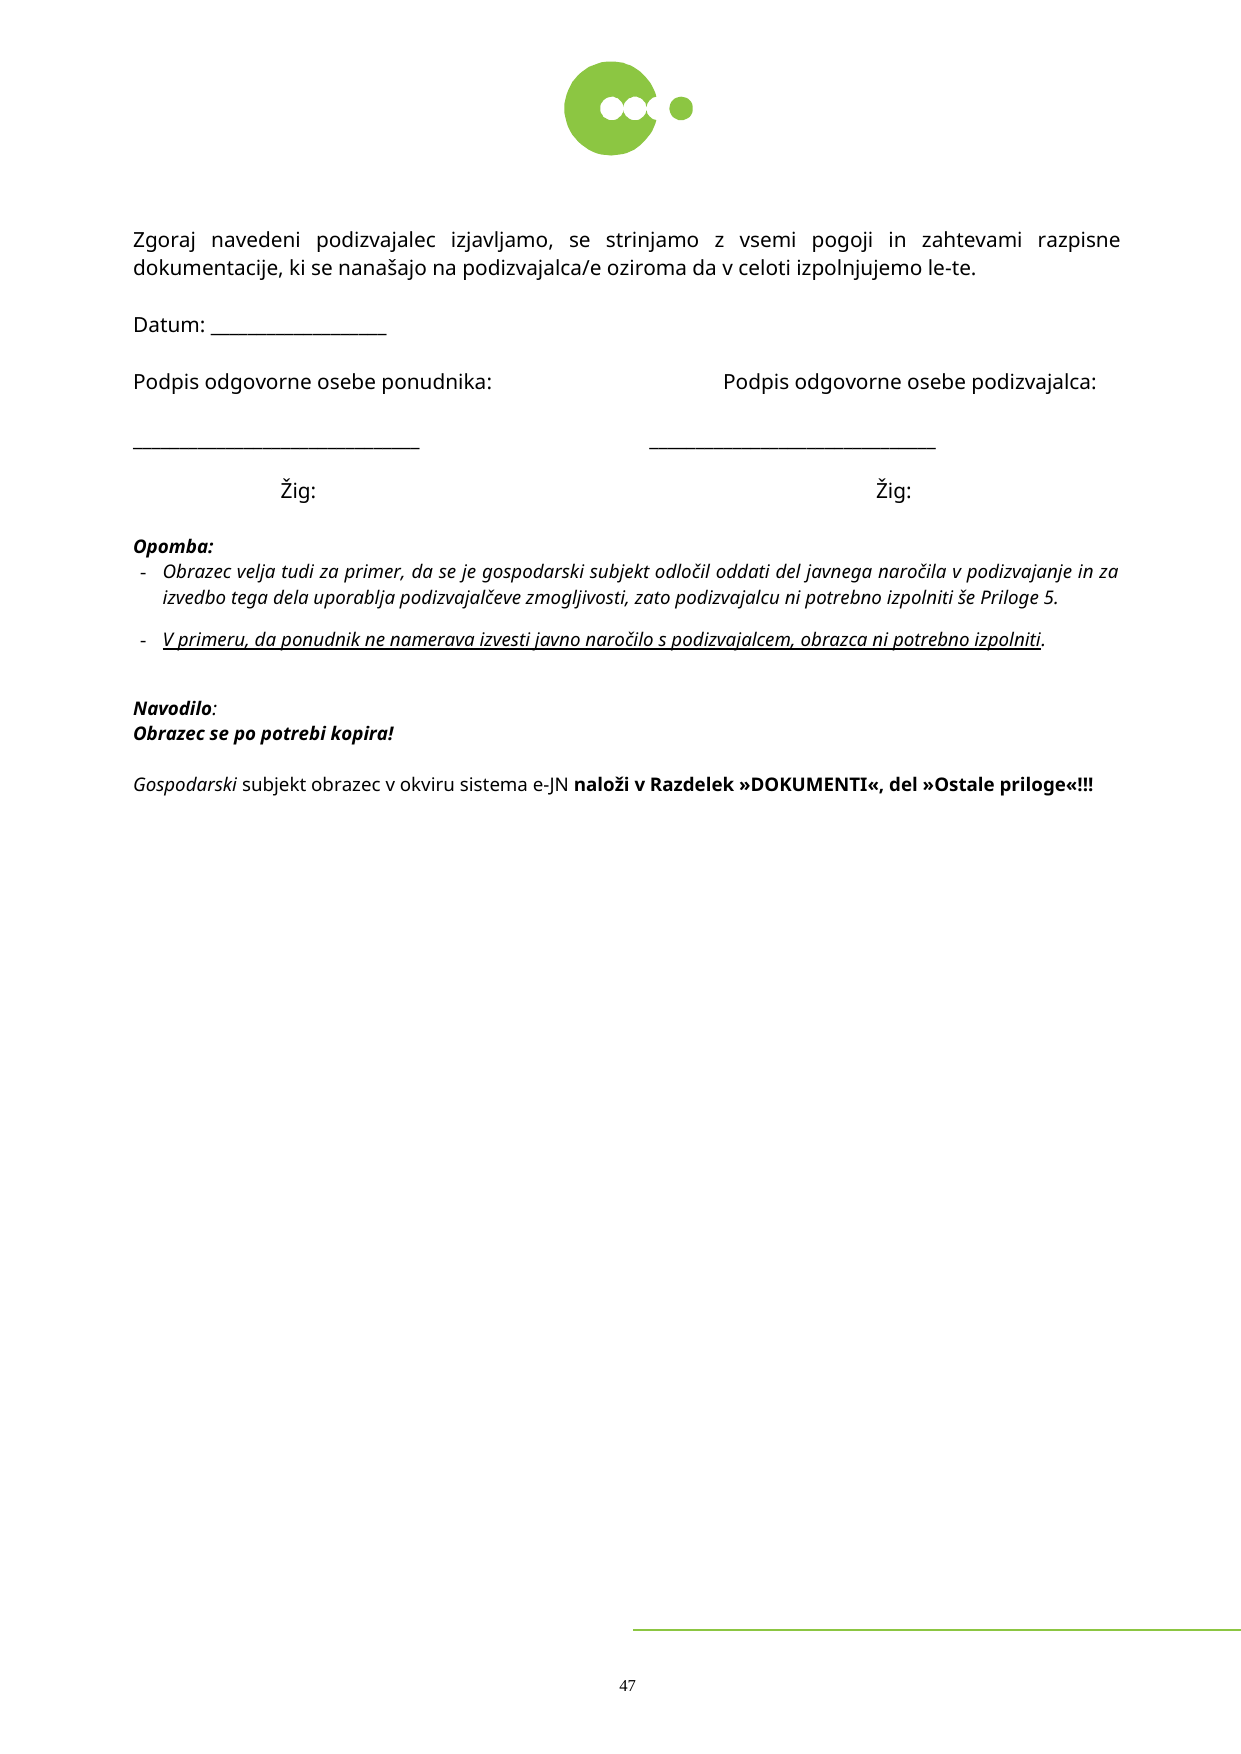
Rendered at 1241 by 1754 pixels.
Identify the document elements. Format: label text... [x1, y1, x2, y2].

list Obrazec velja tudi za primer, da se je gospodarski subjekt odločil oddati del javnega naročila v podizvajanje in za izvedbo tega dela uporablja podizvajalčeve zmogljivosti, zato podizvajalcu ni potrebno izpolniti še Priloge 5. [140, 559, 1122, 610]
list V primeru, da ponudnik ne namerava izvesti javno naročilo s podizvajalcem, obrazca ni potrebno izpolniti. [140, 627, 1122, 652]
text Opomba: [133, 533, 1122, 559]
text Obrazec se po potrebi kopira! [133, 720, 1122, 746]
text Žig: Žig: [133, 476, 1122, 505]
text Zgoraj navedeni podizvajalec izjavljamo, se strinjamo z vsemi pogoji in zahtevami razpisne dokumentacije, ki se nanašajo na podizvajalca/e oziroma da v celoti izpolnjujemo le-te. [133, 225, 1122, 282]
text Gospodarski subjekt obrazec v okviru sistema e-JN naloži v Razdelek »DOKUMENTI«, del »Ostale priloge«!!! [133, 771, 1122, 797]
text _______________________________ _______________________________ [133, 424, 1122, 452]
text Podpis odgovorne osebe ponudnika: Podpis odgovorne osebe podizvajalca: [133, 367, 1122, 395]
text Datum: ___________________ [133, 310, 1122, 338]
text Navodilo: [133, 695, 1122, 720]
